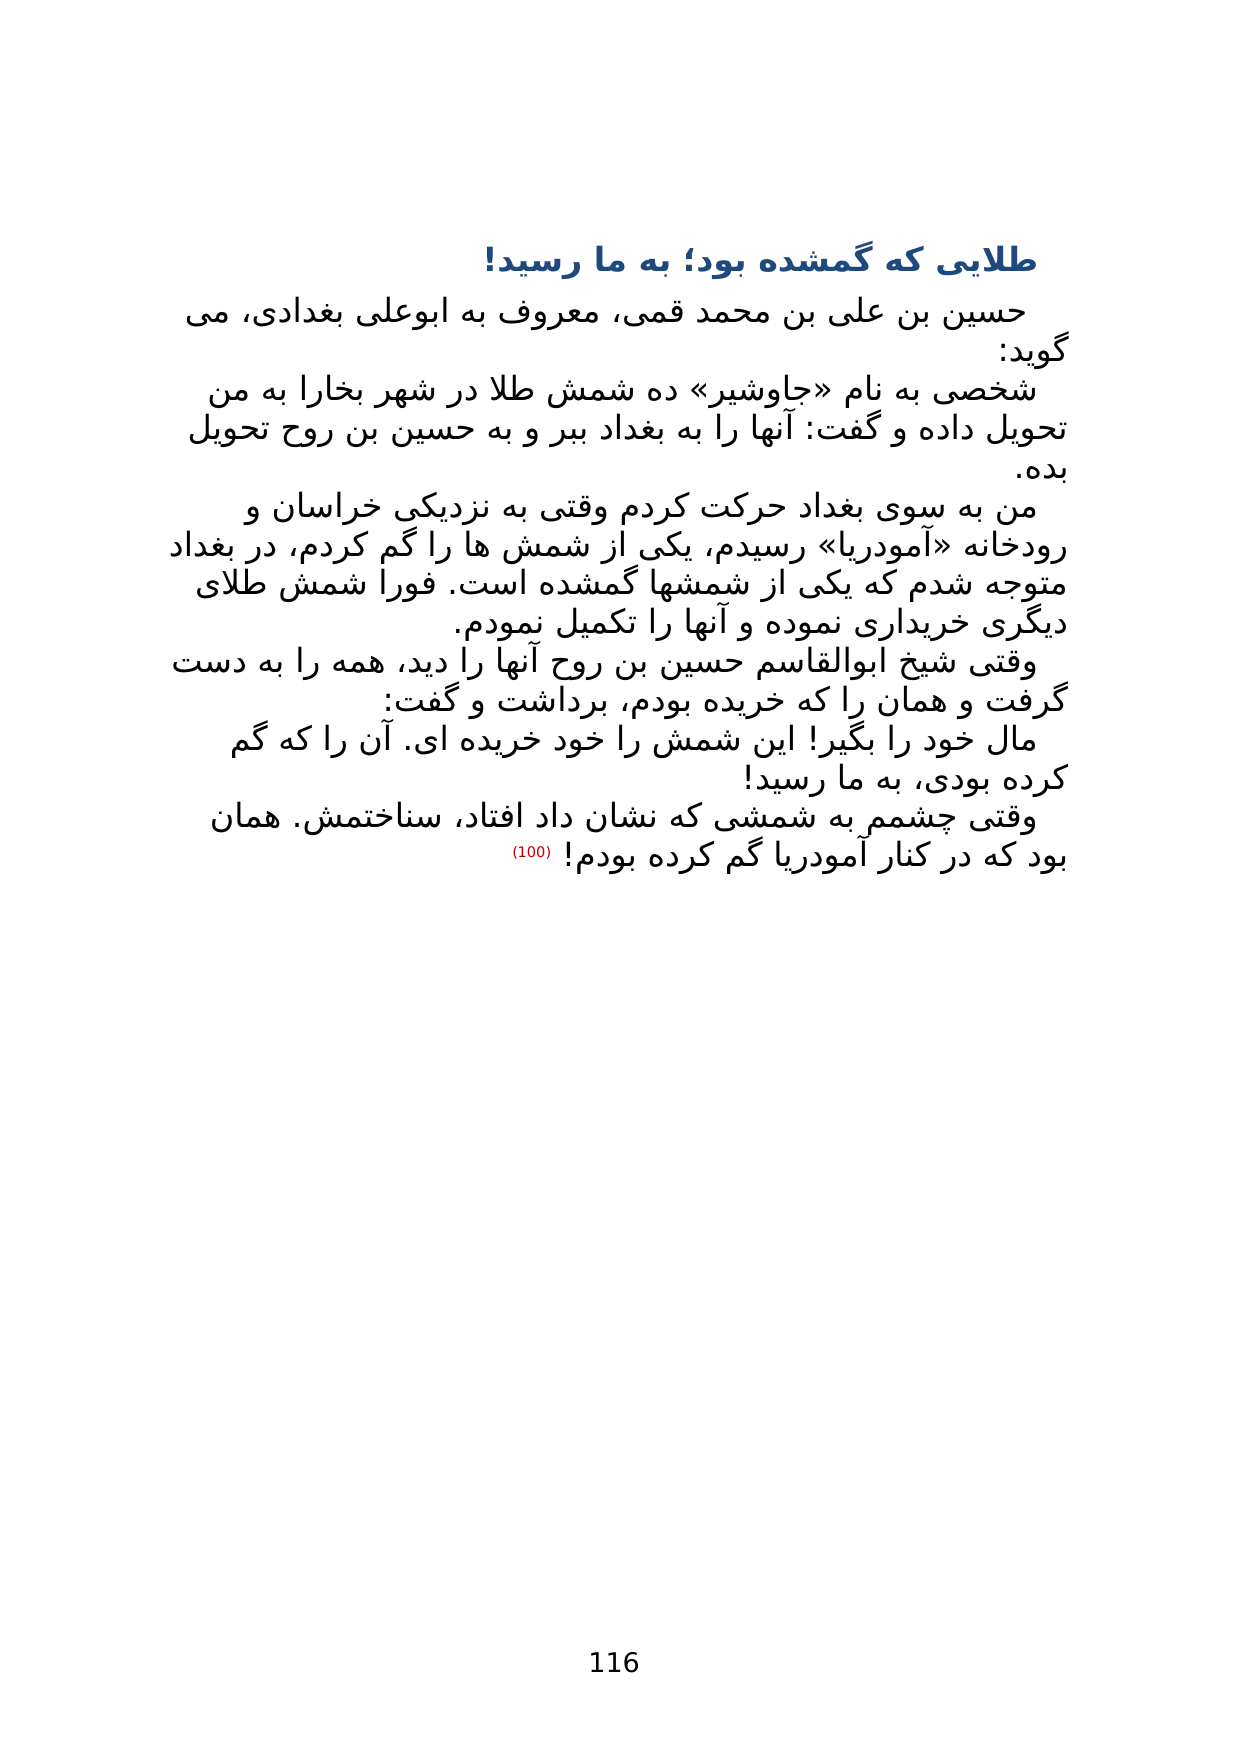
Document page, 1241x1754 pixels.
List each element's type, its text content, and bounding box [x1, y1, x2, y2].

text شخصى به نام «جاوشير» ده شمش طلا در شهر بخارا به من تحويل داده و گفت: آنها را به بغداد ببر و به حسين بن روح تحويل بده. [159, 369, 1069, 486]
subtitle طلايى كه گمشده بود؛ به ما رسيد! [159, 241, 1069, 279]
text من به سوى بغداد حركت كردم وقتى به نزديكى خراسان و رودخانه «آمودريا» رسيدم، يكى از شمش ها را گم كردم، در بغداد متوجه شدم كه يكى از شمشها گمشده است. فورا شمش طلاى ديگرى خريدارى نموده و آنها را تكميل نمودم. [159, 486, 1069, 642]
text حسين بن على بن محمد قمى، معروف به ابوعلى بغدادى، مى گويد: [159, 292, 1069, 369]
text مال خود را بگير! اين شمش را خود خريده اى. آن را كه گم كرده بودى، به ما رسيد! [159, 719, 1069, 797]
text وقتى شيخ ابوالقاسم حسين بن روح آنها را ديد، همه را به دست گرفت و همان را كه خريده بودم، برداشت و گفت: [159, 642, 1069, 719]
text وقتى چشمم به شمشى كه نشان داد افتاد، سناختمش. همان بود كه در كنار آمودريا گم كرده بودم! (100) [159, 797, 1069, 875]
